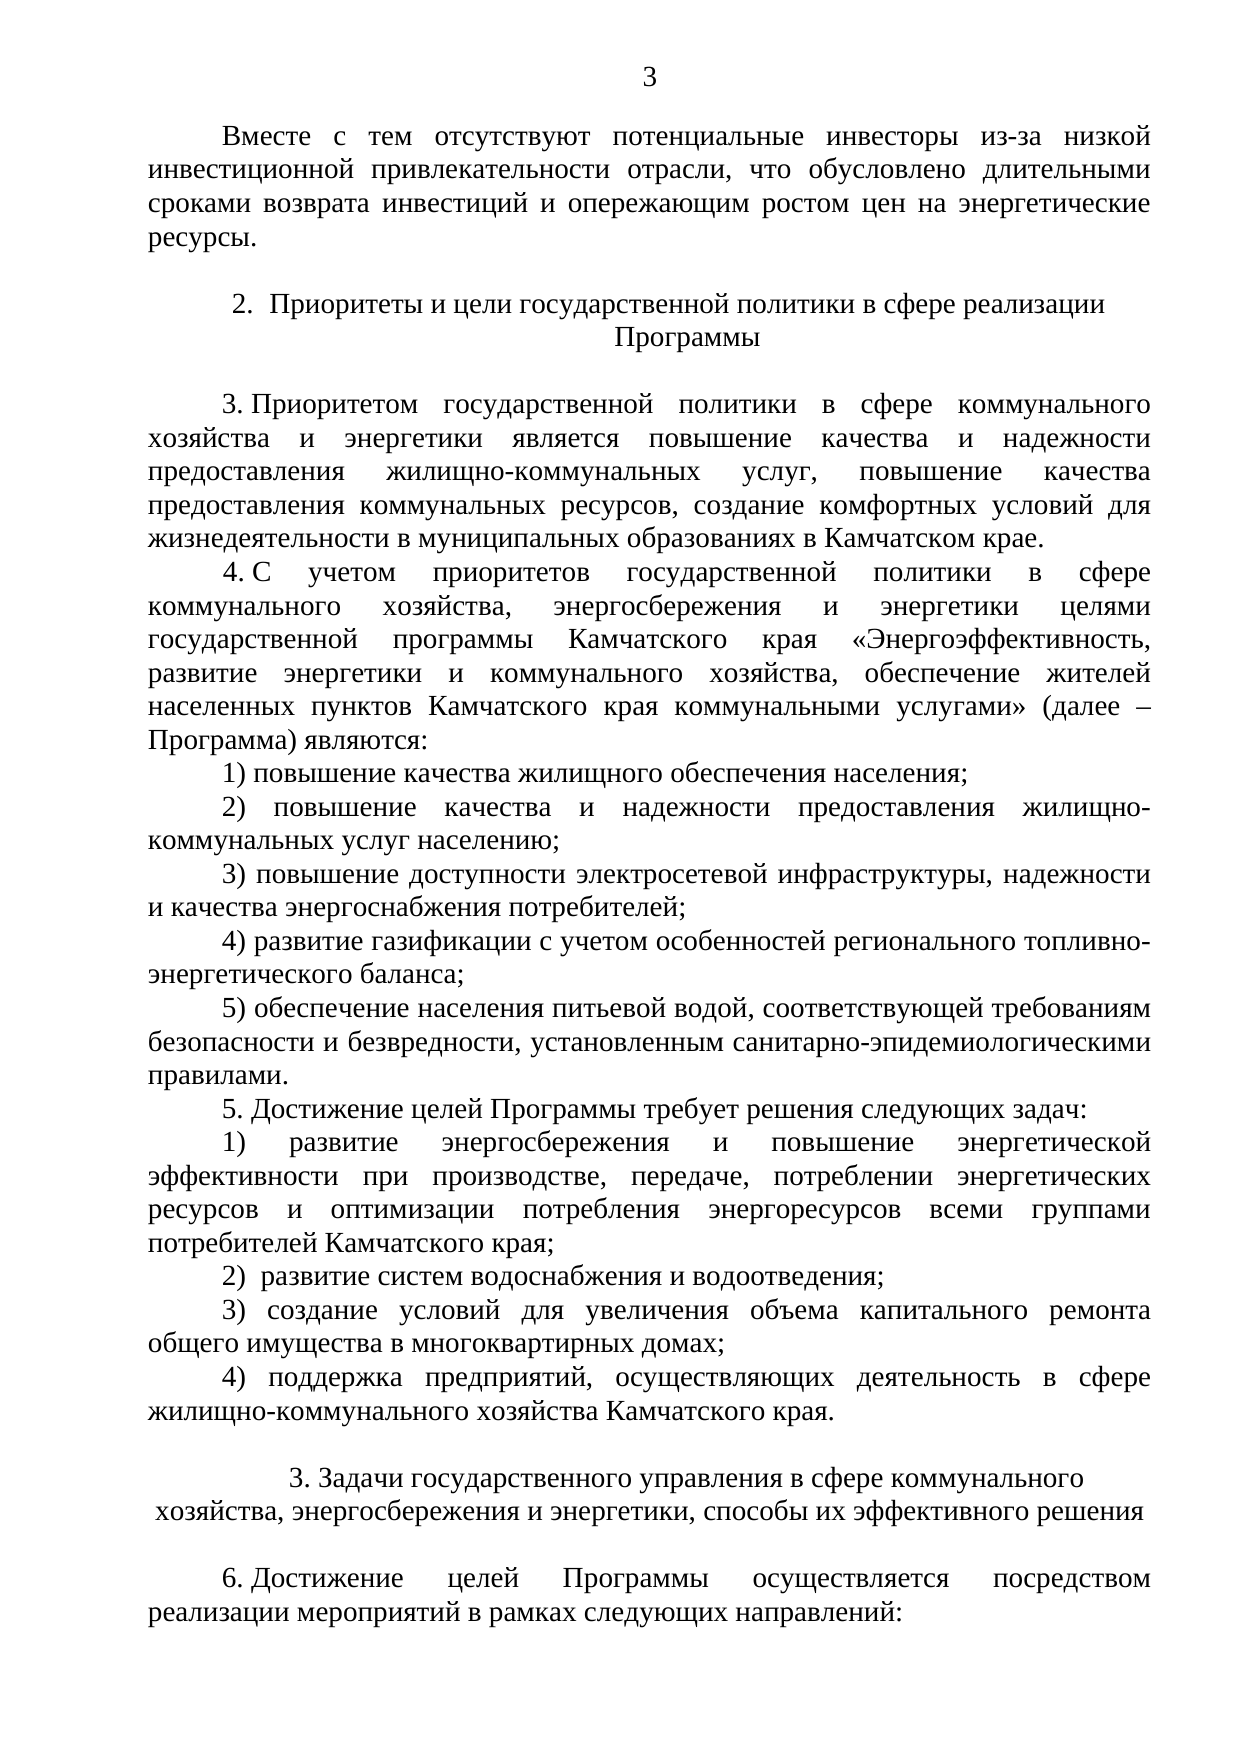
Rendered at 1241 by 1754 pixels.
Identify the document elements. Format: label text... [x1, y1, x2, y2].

list 4. С учетом приоритетов государственной политики в сфере коммунального хозяйства, энергосбережения и энергетики целями государственной программы Камчатского края «Энергоэффективность, развитие энергетики и коммунального хозяйства, обеспечение жителей населенных пунктов Камчатского края коммунальными услугами» (далее – Программа) являются: [148, 554, 1152, 755]
text Вместе с тем отсутствуют потенциальные инвесторы из-за низкой инвестиционной привлекательности отрасли, что обусловлено длительными сроками возврата инвестиций и опережающим ростом цен на энергетические ресурсы. [148, 118, 1152, 252]
title 3. Задачи государственного управления в сфере коммунального хозяйства, энергосбережения и энергетики, способы их эффективного решения [148, 1460, 1152, 1527]
list 5) обеспечение населения питьевой водой, соответствующей требованиям безопасности и безвредности, установленным санитарно-эпидемиологическими правилами. [148, 990, 1152, 1091]
list 2) повышение качества и надежности предоставления жилищно-коммунальных услуг населению; [148, 789, 1152, 856]
text 4) поддержка предприятий, осуществляющих деятельность в сфере жилищно-коммунального хозяйства Камчатского края. [148, 1359, 1152, 1426]
text 1) развитие энергосбережения и повышение энергетической эффективности при производстве, передаче, потреблении энергетических ресурсов и оптимизации потребления энергоресурсов всеми группами потребителей Камчатского края; [148, 1124, 1152, 1258]
list Приоритеты и цели государственной политики в сфере реализации Программы [185, 286, 1152, 353]
text 3. Приоритетом государственной политики в сфере коммунального хозяйства и энергетики является повышение качества и надежности предоставления жилищно-коммунальных услуг, повышение качества предоставления коммунальных ресурсов, создание комфортных условий для жизнедеятельности в муниципальных образованиях в Камчатском крае. [148, 386, 1152, 554]
list 1) повышение качества жилищного обеспечения населения; [148, 755, 1152, 789]
list 4) развитие газификации с учетом особенностей регионального топливно-энергетического баланса; [148, 923, 1152, 990]
text 5. Достижение целей Программы требует решения следующих задач: [148, 1091, 1152, 1124]
text 6. Достижение целей Программы осуществляется посредством реализации мероприятий в рамках следующих направлений: [148, 1560, 1152, 1627]
text 3) создание условий для увеличения объема капитального ремонта общего имущества в многоквартирных домах; [148, 1292, 1152, 1359]
list 3) повышение доступности электросетевой инфраструктуры, надежности и качества энергоснабжения потребителей; [148, 856, 1152, 923]
text 2) развитие систем водоснабжения и водоотведения; [148, 1258, 1152, 1292]
